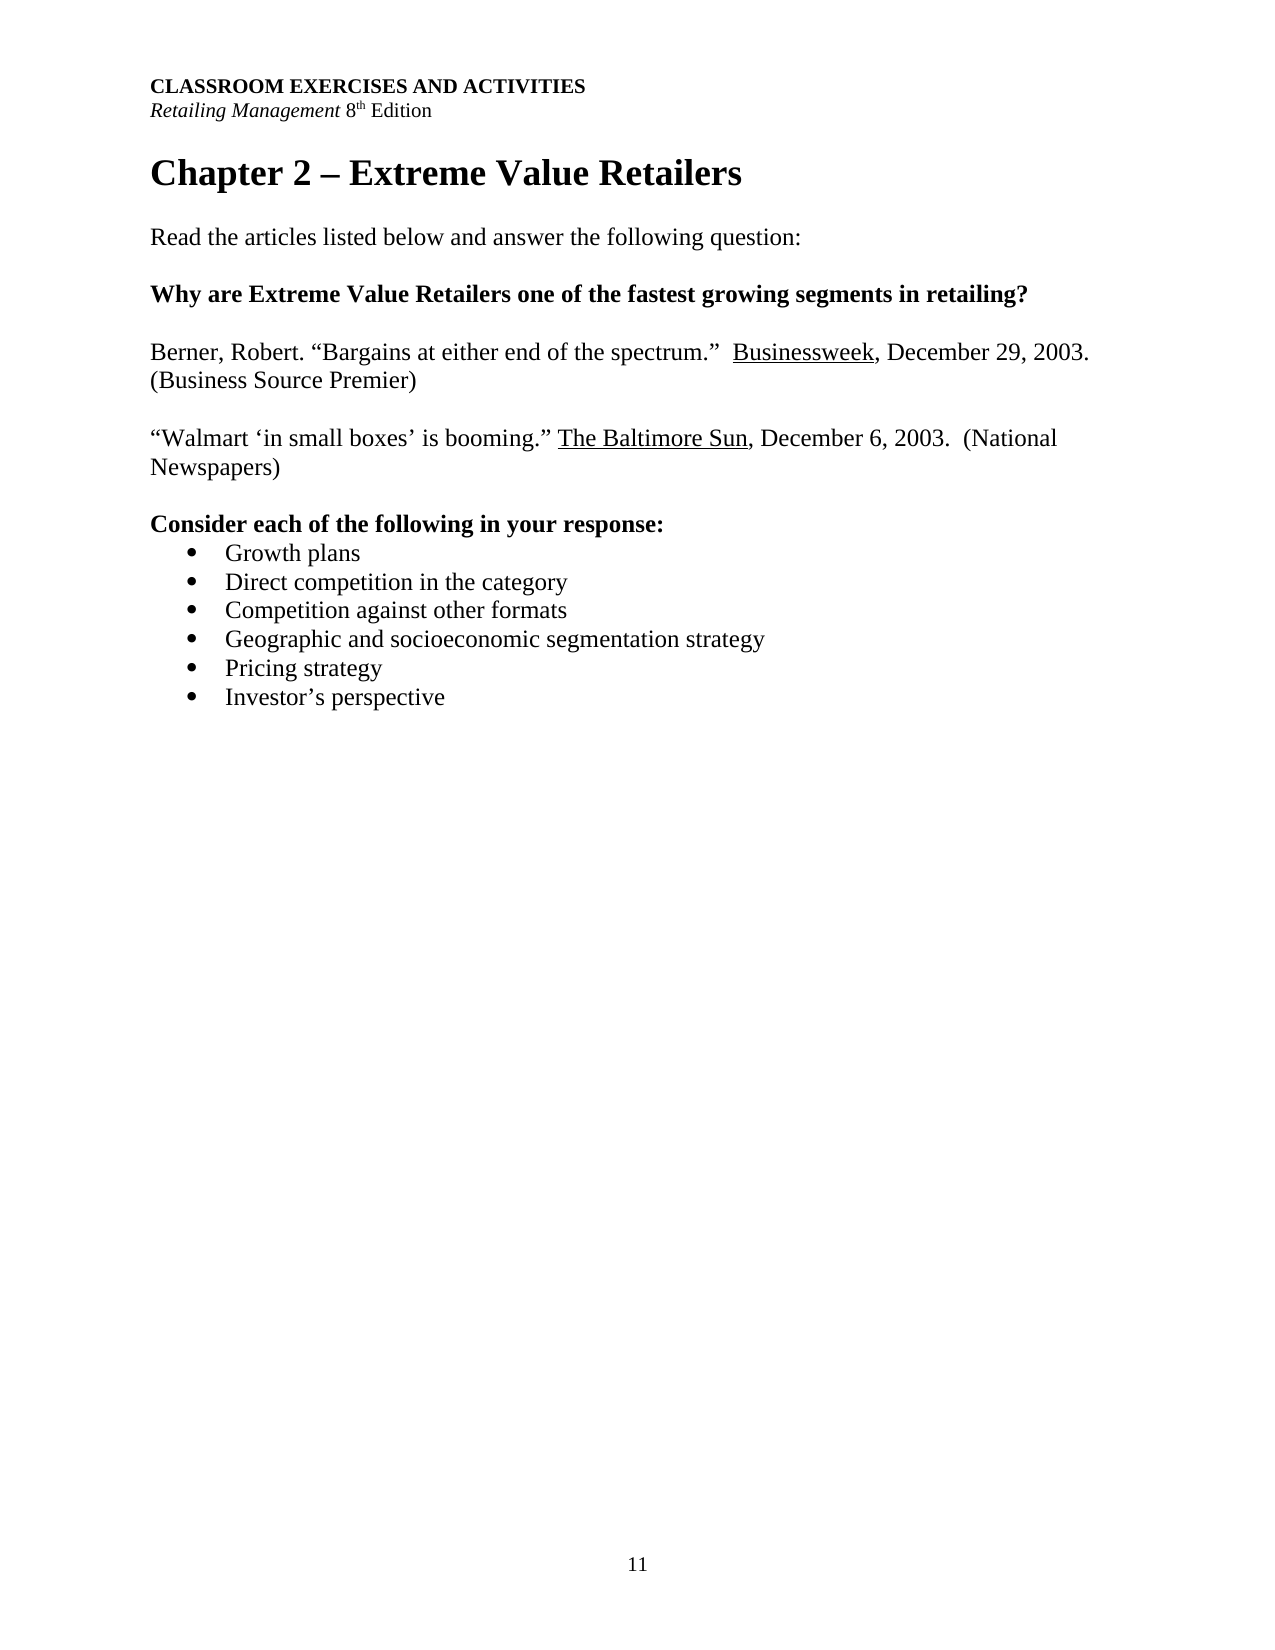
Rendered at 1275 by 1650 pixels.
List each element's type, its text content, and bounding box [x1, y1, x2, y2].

list Pricing strategy [187, 653, 1125, 682]
list Direct competition in the category [187, 567, 1125, 596]
list Competition against other formats [187, 596, 1125, 624]
text Consider each of the following in your response: [150, 509, 1125, 538]
text Read the articles listed below and answer the following question: [150, 222, 1125, 251]
list Geographic and socioeconomic segmentation strategy [187, 624, 1125, 653]
list Investor’s perspective [187, 682, 1125, 711]
list Growth plans [187, 538, 1125, 567]
text Berner, Robert. “Bargains at either end of the spectrum.” Businessweek, December 29, 2003. (Business Source Premier) [150, 337, 1125, 394]
text “Walmart ‘in small boxes’ is booming.” The Sun, December 6, 2003. (National Newspapers) [150, 423, 1125, 481]
subtitle Chapter 2 – Extreme Value Retailers [150, 150, 1125, 193]
text Why are Extreme Value Retailers one of the fastest growing segments in retailing? [150, 279, 1125, 308]
